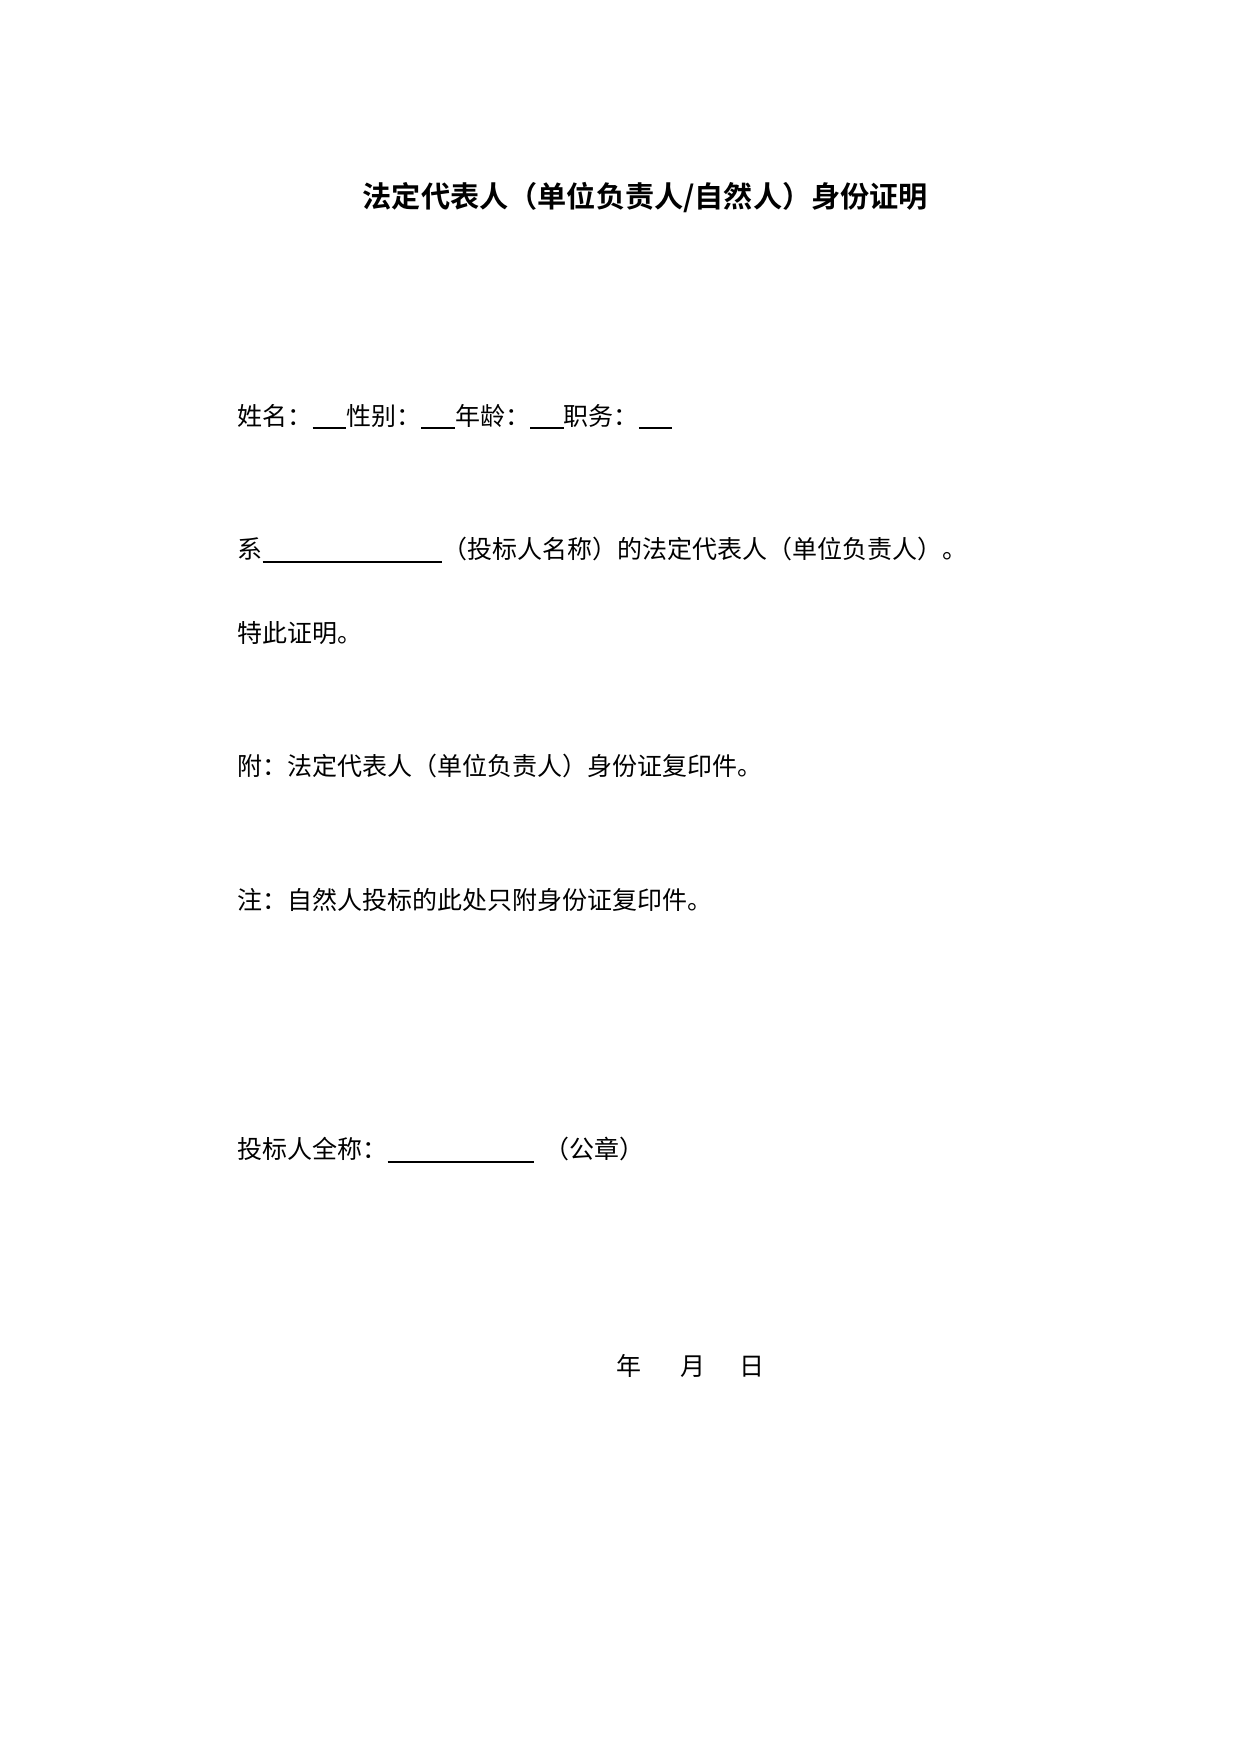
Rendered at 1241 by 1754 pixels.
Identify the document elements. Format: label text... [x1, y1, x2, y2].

text 系 （投标人名称）的法定代表人（单位负责人）。 [187, 516, 1041, 581]
text 投标人全称： （公章） [187, 1116, 1053, 1181]
text 法定代表人（单位负责人/自然人）身份证明 [237, 162, 1053, 227]
text 年 月 日 [187, 1332, 1053, 1397]
text 附：法定代表人（单位负责人）身份证复印件。 [187, 732, 1042, 797]
text 姓名： 性别： 年龄： 职务： [187, 382, 1041, 447]
text 注：自然人投标的此处只附身份证复印件。 [187, 866, 1042, 931]
text 特此证明。 [187, 599, 1041, 664]
